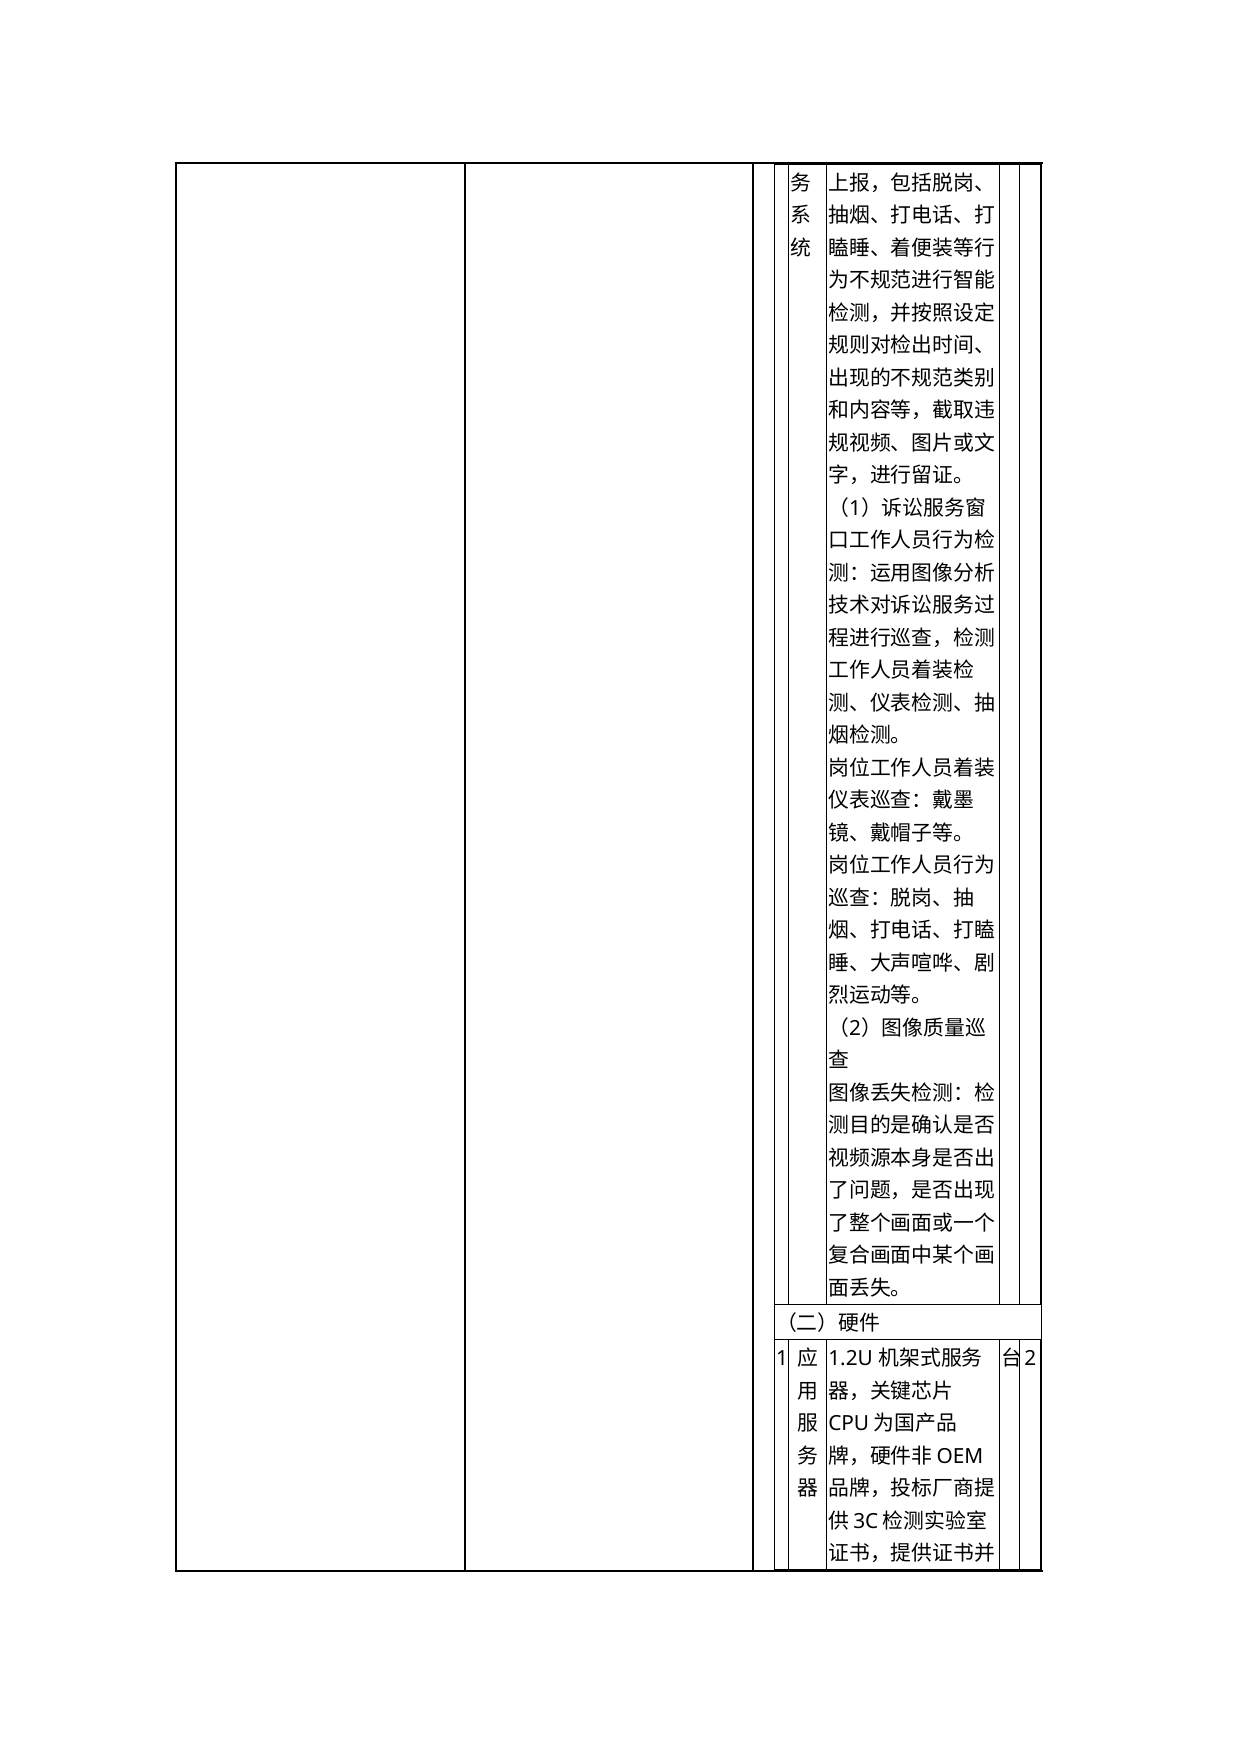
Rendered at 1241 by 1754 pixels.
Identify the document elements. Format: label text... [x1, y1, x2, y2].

table_cell [775, 1340, 788, 1569]
table_cell [1020, 1340, 1040, 1569]
table_cell [827, 1340, 999, 1569]
table_cell [1020, 165, 1040, 1304]
table_cell [1000, 165, 1019, 1304]
table_cell [775, 1305, 1041, 1339]
table_cell [466, 164, 752, 1570]
table_cell [775, 165, 788, 1304]
table_cell 1 [177, 164, 464, 1570]
table_cell [789, 1340, 826, 1569]
table_cell [827, 165, 999, 1304]
table_cell [789, 165, 826, 1304]
table_cell [754, 164, 774, 1570]
table_cell [1000, 1340, 1019, 1569]
